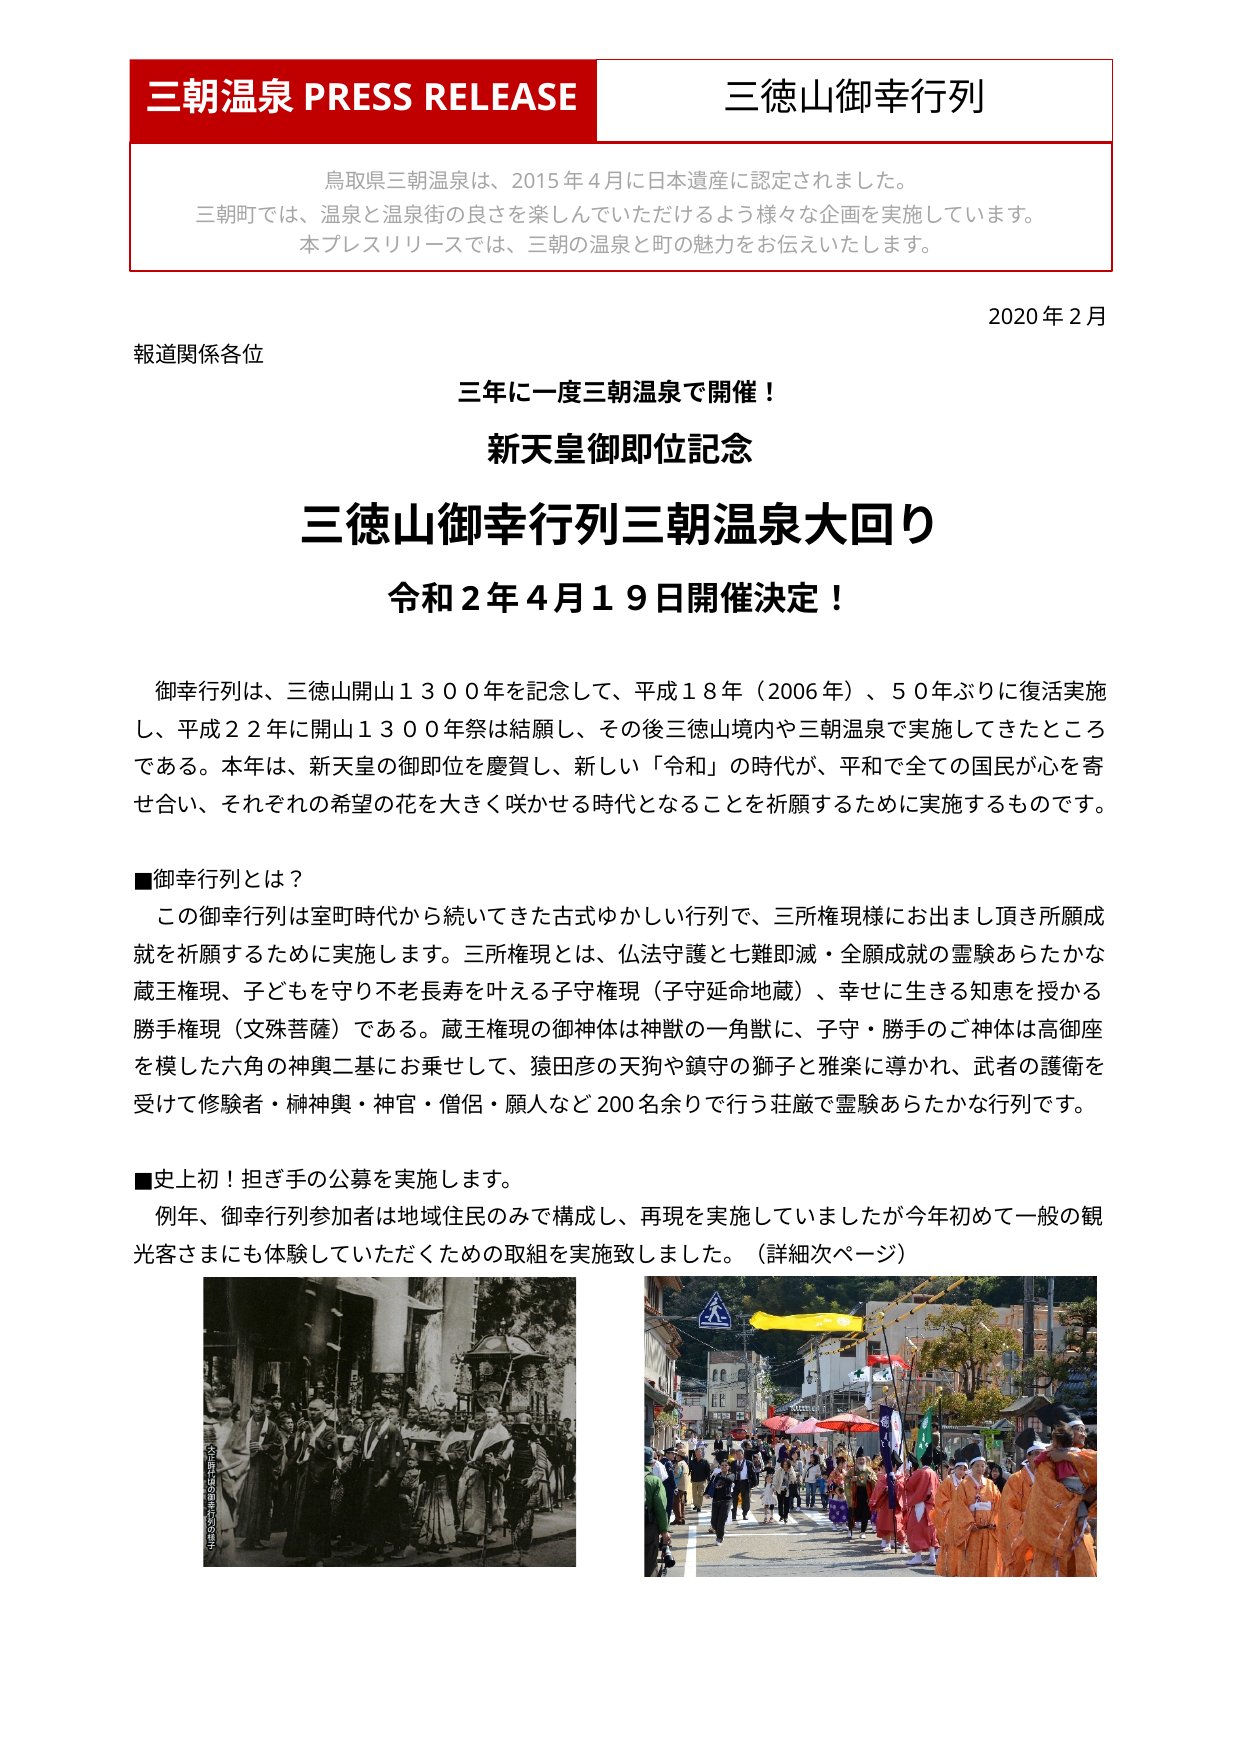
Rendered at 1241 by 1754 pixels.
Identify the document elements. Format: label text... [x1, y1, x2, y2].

text 2020年2月 [133, 296, 1107, 334]
text 三年に一度三朝温泉で開催！ [133, 371, 1107, 409]
text 三徳山御幸行列三朝温泉大回り [133, 484, 1107, 559]
text 令和2年４月１９日開催決定！ [133, 559, 1107, 634]
text ■史上初！担ぎ手の公募を実施します。 [133, 1159, 1107, 1196]
text 鳥取県三朝温泉は、2015年4月に日本遺産に認定されました。 [133, 161, 1107, 198]
text 三朝町では、温泉と温泉街の良さを楽しんでいただけるよう様々な企画を実施しています。 [133, 198, 1107, 229]
picture [644, 1276, 1097, 1577]
text 例年、御幸行列参加者は地域住民のみで構成し、再現を実施していましたが今年初めて一般の観光客さまにも体験していただくための取組を実施致しました。（詳細次ページ） [133, 1196, 1107, 1271]
text 本プレスリリースでは、三朝の温泉と町の魅力をお伝えいたします。 [133, 229, 1107, 259]
picture [203, 1277, 577, 1567]
text 新天皇御即位記念 [133, 409, 1107, 484]
text ■御幸行列とは？ [133, 859, 1107, 896]
text この御幸行列は室町時代から続いてきた古式ゆかしい行列で、三所権現様にお出まし頂き所願成就を祈願するために実施します。三所権現とは、仏法守護と七難即滅・全願成就の霊験あらたかな蔵王権現、子どもを守り不老長寿を叶える子守権現（子守延命地蔵）、幸せに生きる知恵を授かる勝手権現（文殊菩薩）である。蔵王権現の御神体は神獣の一角獣に、子守・勝手のご神体は高御座を模した六角の神輿二基にお乗せして、猿田彦の天狗や鎮守の獅子と雅楽に導かれ、武者の護衛を受けて修験者・榊神輿・神官・僧侶・願人など200名余りで行う荘厳で霊験あらたかな行列です。 [133, 896, 1107, 1121]
text 報道関係各位 [133, 334, 1107, 371]
text 御幸行列は、三徳山開山１３００年を記念して、平成１８年（2006年）、５０年ぶりに復活実施し、平成２２年に開山１３００年祭は結願し、その後三徳山境内や三朝温泉で実施してきたところである。本年は、新天皇の御即位を慶賀し、新しい「令和」の時代が、平和で全ての国民が心を寄せ合い、それぞれの希望の花を大きく咲かせる時代となることを祈願するために実施するものです。 [133, 671, 1107, 821]
